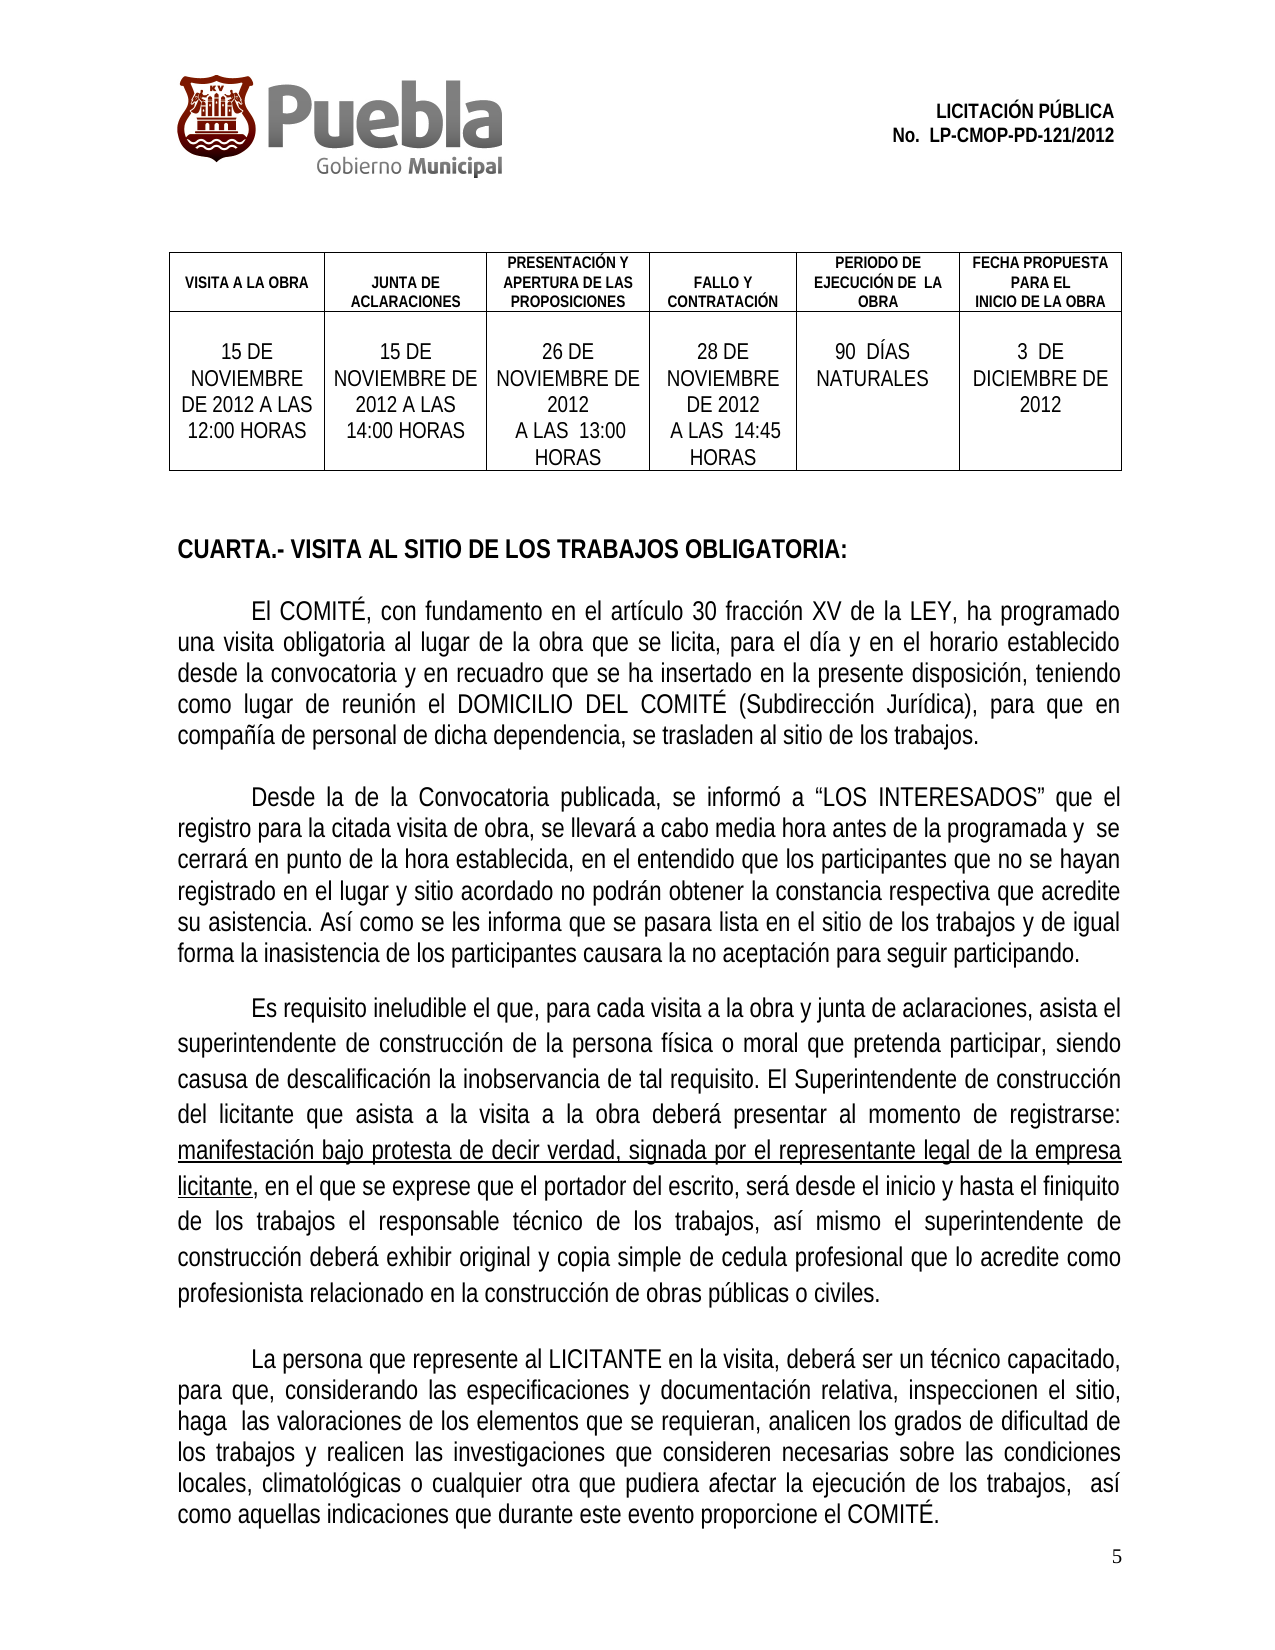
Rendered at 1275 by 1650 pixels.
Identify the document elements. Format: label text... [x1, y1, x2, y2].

table_cell 26 DE NOVIEMBRE DE 2012 A LAS 13:00 HORAS [487, 312, 649, 470]
table_header PERIODO DE EJECUCIÓN DE LA OBRA [797, 253, 959, 311]
text Desde la de la Convocatoria publicada, se informó a “LOS INTERESADOS” que el registro para la citada visita de obra, se llevará a cabo media hora antes de la programada y se cerrará en punto de la hora establecida, en el entendido que los participantes que no se hayan registrado en el lugar y sitio acordado no podrán obtener la constancia respectiva que acredite su asistencia. Así como se les informa que se pasara lista en el sitio de los trabajos y de igual forma la inasistencia de los participantes causara la no aceptación para seguir participando. [177, 781, 1122, 968]
text Es requisito ineludible el que, para cada visita a la obra y junta de aclaraciones, asista el superintendente de construcción de la persona física o moral que pretenda participar, siendo casusa de descalificación la inobservancia de tal requisito. El Superintendente de construcción del licitante que asista a la visita a la obra deberá presentar al momento de registrarse: manifestación bajo protesta de decir verdad, signada por el representante legal de la empresa licitante, en el que se exprese que el portador del escrito, será desde el inicio y hasta el finiquito de los trabajos el responsable técnico de los trabajos, así mismo el superintendente de construcción deberá exhibir original y copia simple de cedula profesional que lo acredite como profesionista relacionado en la construcción de obras públicas o civiles. [177, 1162, 1122, 1308]
text CUARTA.- VISITA AL SITIO DE LOS TRABAJOS OBLIGATORIA: [177, 533, 1122, 564]
table_header FALLO Y CONTRATACIÓN [650, 253, 796, 311]
text La persona que represente al LICITANTE en la visita, deberá ser un técnico capacitado, para que, considerando las especificaciones y documentación relativa, inspeccionen el sitio, haga las valoraciones de los elementos que se requieran, analicen los grados de dificultad de los trabajos y realicen las investigaciones que consideren necesarias sobre las condiciones locales, climatológicas o cualquier otra que pudiera afectar la ejecución de los trabajos, así como aquellas indicaciones que durante este evento proporcione el COMITÉ. [177, 1343, 1122, 1529]
table_header JUNTA DE ACLARACIONES [325, 253, 486, 311]
table_cell 90 DÍAS NATURALES [797, 312, 959, 470]
table_header VISITA A LA OBRA [170, 253, 324, 311]
text El COMITÉ, con fundamento en el artículo 30 fracción XV de la LEY, ha programado una visita obligatoria al lugar de la obra que se licita, para el día y en el horario establecido desde la convocatoria y en recuadro que se ha insertado en la presente disposición, teniendo como lugar de reunión el DOMICILIO DEL COMITÉ (Subdirección Jurídica), para que en compañía de personal de dicha dependencia, se trasladen al sitio de los trabajos. [177, 595, 1122, 750]
picture [177, 75, 502, 178]
table_cell 3 DE DICIEMBRE DE 2012 [960, 312, 1121, 470]
text Es requisito ineludible el que, para cada visita a la obra y junta de aclaraciones, asista el superintendente de construcción de la persona física o moral que pretenda participar, siendo casusa de descalificación la inobservancia de tal requisito. El Superintendente de construcción del licitante que asista a la visita a la obra deberá presentar al momento de registrarse: manifestación bajo protesta de decir verdad, signada por el representante legal de la empresa licitante, en el que se exprese que el portador del escrito, será desde el inicio y hasta el finiquito de los trabajos el responsable técnico de los trabajos, así mismo el superintendente de construcción deberá exhibir original y copia simple de cedula profesional que lo acredite como profesionista relacionado en la construcción de obras públicas o civiles. [177, 992, 1122, 1161]
table_cell 15 DE NOVIEMBRE DE 2012 A LAS 12:00 HORAS [170, 312, 324, 470]
table_header FECHA PROPUESTA PARA EL INICIO DE LA OBRA [960, 253, 1121, 311]
table_header PRESENTACIÓN Y APERTURA DE LAS PROPOSICIONES [487, 253, 649, 311]
table_cell 15 DE NOVIEMBRE DE 2012 A LAS 14:00 HORAS [325, 312, 486, 470]
table_cell 28 DE NOVIEMBRE DE 2012 A LAS 14:45 HORAS [650, 312, 796, 470]
